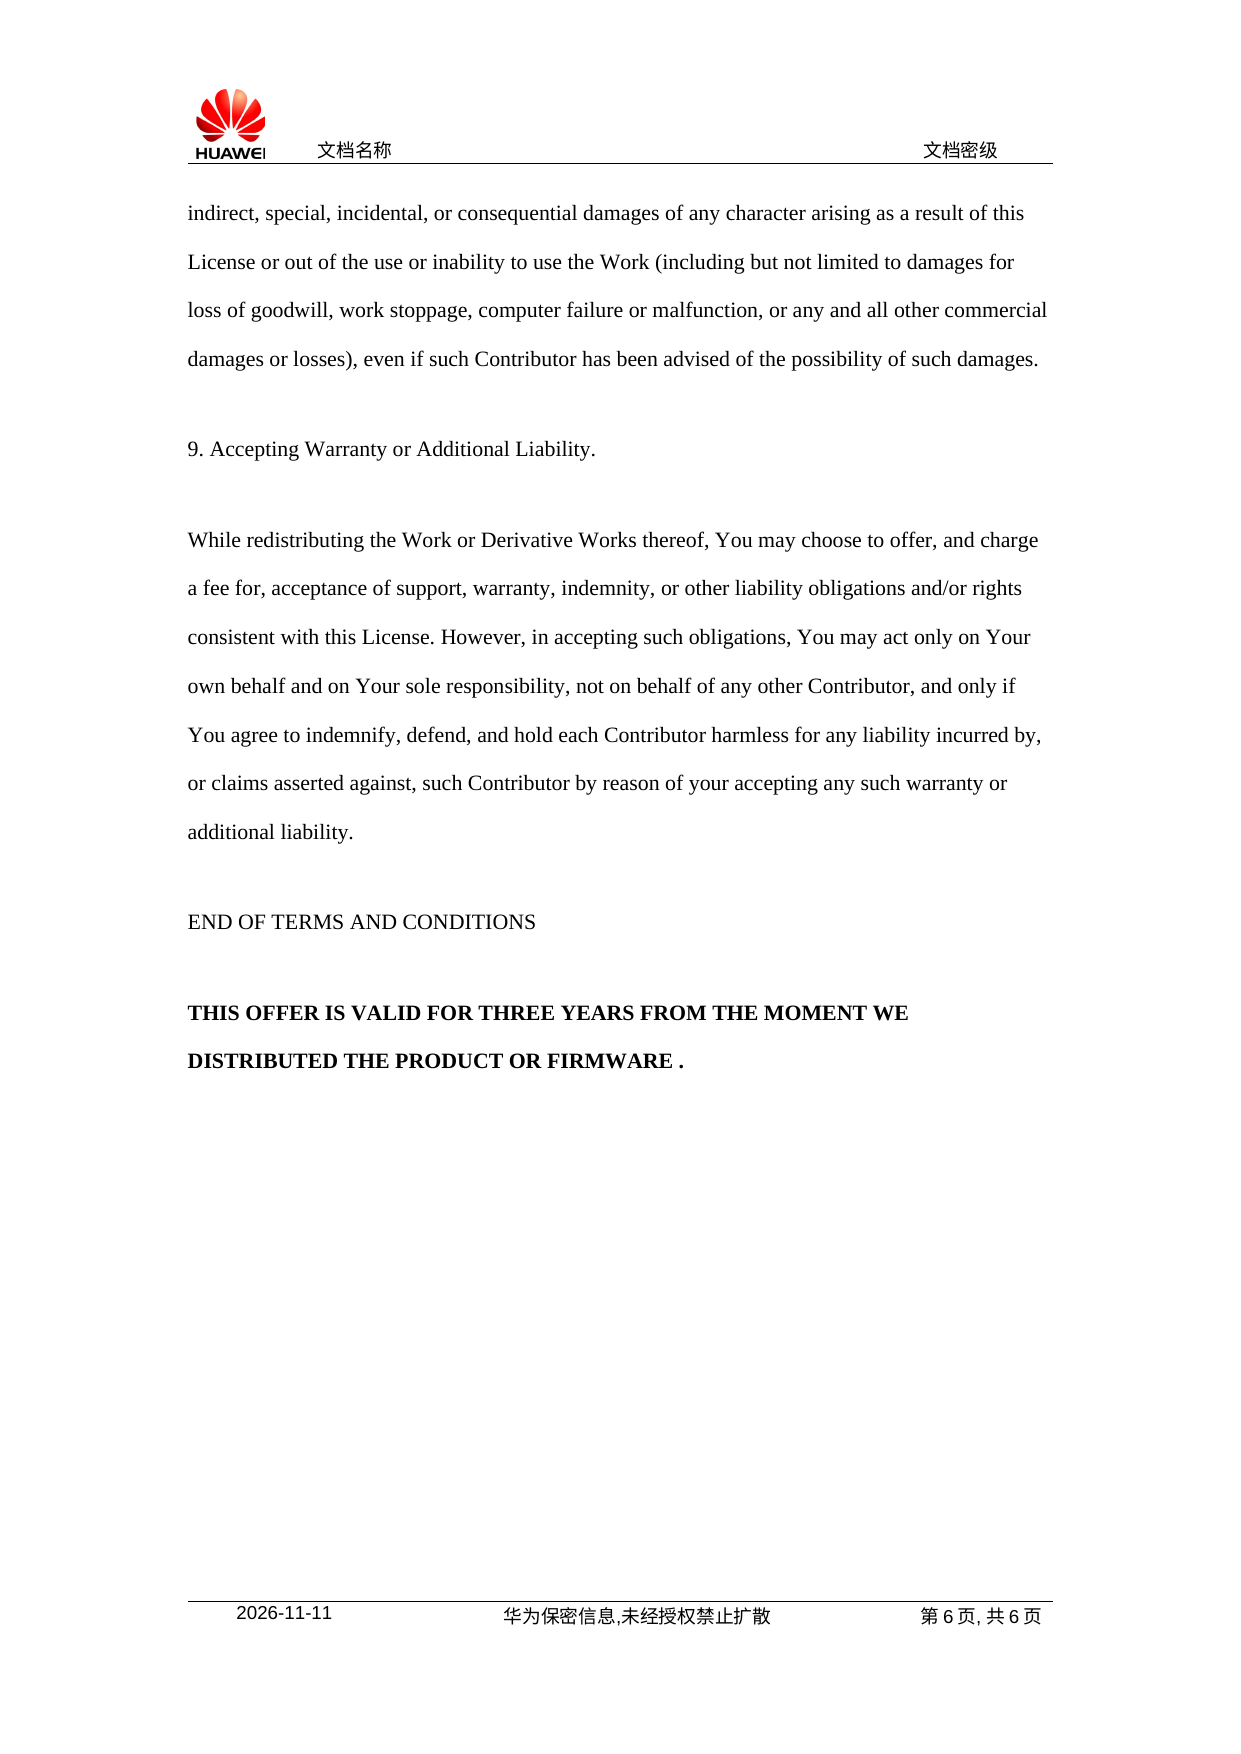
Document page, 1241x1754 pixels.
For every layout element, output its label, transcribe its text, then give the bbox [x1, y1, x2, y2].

text This offer is valid for three years from the moment we distributed the product or firmware . [187, 996, 1053, 1077]
text While redistributing the Work or Derivative Works thereof, You may choose to offer, and charge a fee for, acceptance of support, warranty, indemnity, or other liability obligations and/or rights consistent with this License. However, in accepting such obligations, You may act only on Your own behalf and on Your sole responsibility, not on behalf of any other Contributor, and only if You agree to indemnify, defend, and hold each Contributor harmless for any liability incurred by, or claims asserted against, such Contributor by reason of your accepting any such warranty or additional liability. [187, 523, 1053, 848]
picture [196, 89, 265, 159]
text 9. Accepting Warranty or Additional Liability. [187, 433, 1053, 465]
text END OF TERMS AND CONDITIONS [187, 906, 1053, 938]
